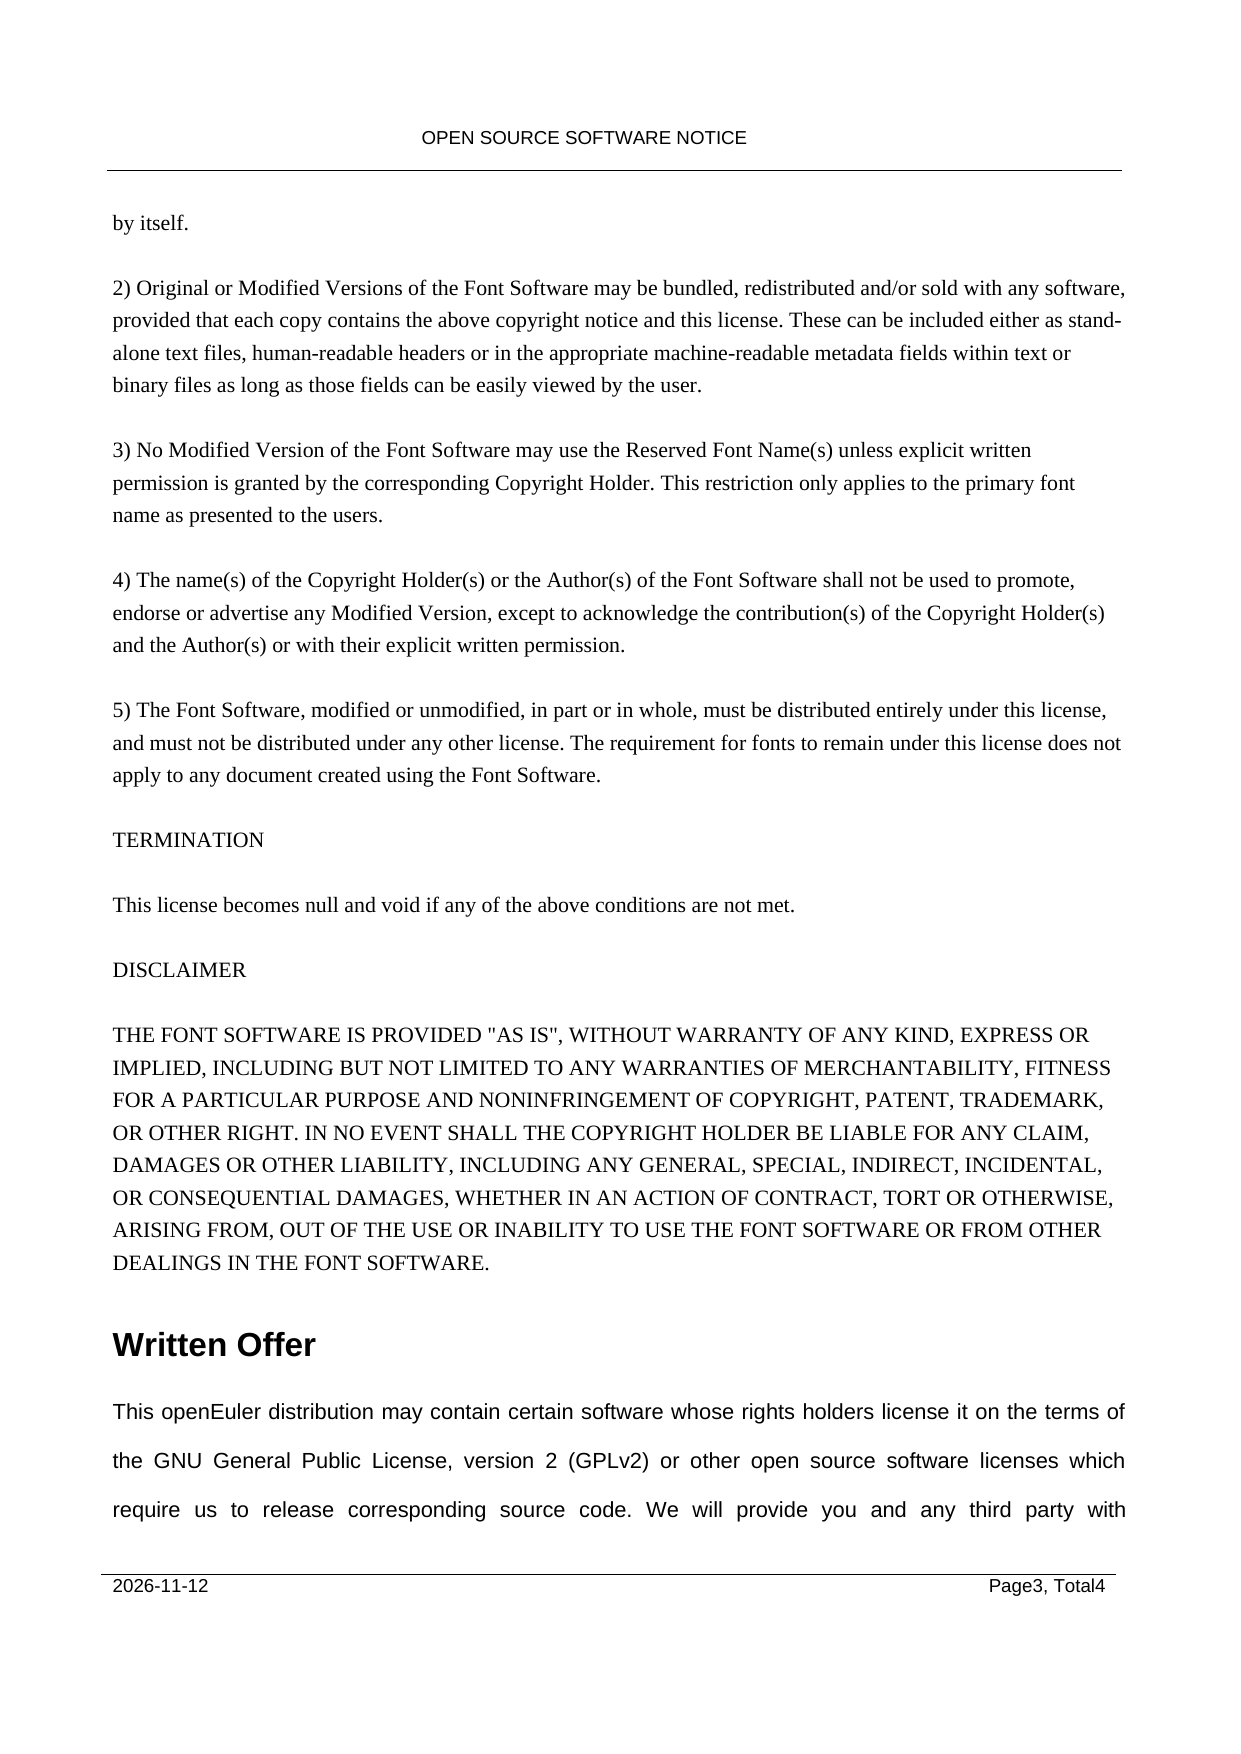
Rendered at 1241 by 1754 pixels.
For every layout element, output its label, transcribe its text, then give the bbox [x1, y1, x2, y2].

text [112, 1396, 1128, 1526]
text Written Offer [112, 1311, 1128, 1376]
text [112, 206, 1128, 1311]
